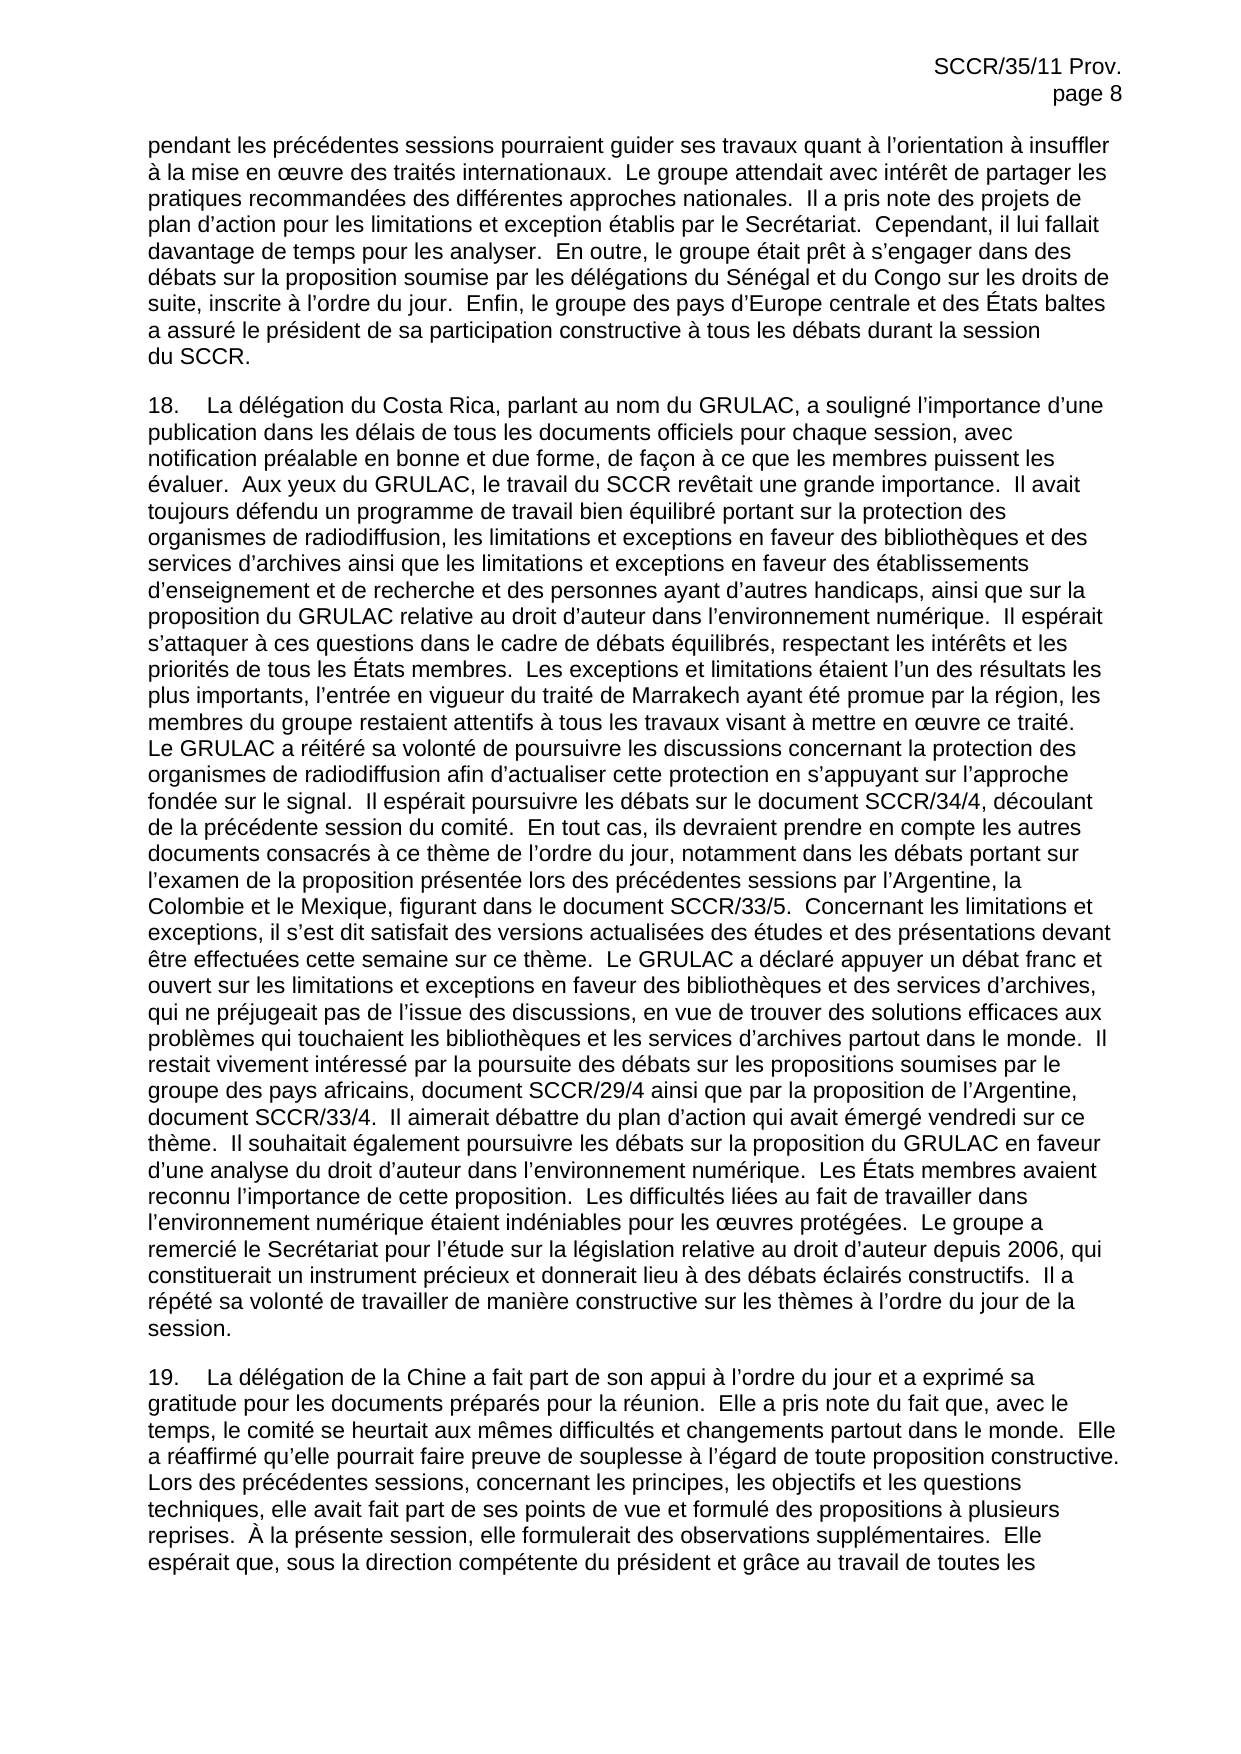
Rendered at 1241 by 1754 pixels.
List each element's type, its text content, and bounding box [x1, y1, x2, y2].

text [148, 132, 1122, 369]
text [148, 1364, 1122, 1575]
text La délégation du Costa Rica, parlant au nom du GRULAC, a souligné l’importance d’une publication dans les délais de tous les documents officiels pour chaque session, avec notification préalable en bonne et due forme, de façon à ce que les membres puissent les évaluer. Aux yeux du GRULAC, le travail du SCCR revêtait une grande importance. Il avait toujours défendu un programme de travail bien équilibré portant sur la protection des organismes de radiodiffusion, les limitations et exceptions en faveur des bibliothèques et des services d’archives ainsi que les limitations et exceptions en faveur des établissements d’enseignement et de recherche et des personnes ayant d’autres handicaps, ainsi que sur la proposition du GRULAC relative au droit d’auteur dans l’environnement numérique. Il espérait s’attaquer à ces questions dans le cadre de débats équilibrés, respectant les intérêts et les priorités de tous les États membres. Les exceptions et limitations étaient l’un des résultats les plus importants, l’entrée en vigueur du traité de Marrakech ayant été promue par la région, les membres du groupe restaient attentifs à tous les travaux visant à mettre en œuvre ce traité. Le GRULAC a réitéré sa volonté de poursuivre les discussions concernant la protection des organismes de radiodiffusion afin d’actualiser cette protection en s’appuyant sur l’approche fondée sur le signal. Il espérait poursuivre les débats sur le document SCCR/34/4, découlant de la précédente session du comité. En tout cas, ils devraient prendre en compte les autres documents consacrés à ce thème de l’ordre du jour, notamment dans les débats portant sur l’examen de la proposition présentée lors des précédentes sessions par l’Argentine, la Colombie et le Mexique, figurant dans le document SCCR/33/5. Concernant les limitations et exceptions, il s’est dit satisfait des versions actualisées des études et des présentations devant être effectuées cette semaine sur ce thème. Le GRULAC a déclaré appuyer un débat franc et ouvert sur les limitations et exceptions en faveur des bibliothèques et des services d’archives, qui ne préjugeait pas de l’issue des discussions, en vue de trouver des solutions efficaces aux problèmes qui touchaient les bibliothèques et les services d’archives partout dans le monde. Il restait vivement intéressé par la poursuite des débats sur les propositions soumises par le groupe des pays africains, document SCCR/29/4 ainsi que par la proposition de l’Argentine, document SCCR/33/4. Il aimerait débattre du plan d’action qui avait émergé vendredi sur ce thème. Il souhaitait également poursuivre les débats sur la proposition du GRULAC en faveur d’une analyse du droit d’auteur dans l’environnement numérique. Les États membres avaient reconnu l’importance de cette proposition. Les difficultés liées au fait de travailler dans l’environnement numérique étaient indéniables pour les œuvres protégées. Le groupe a remercié le Secrétariat pour l’étude sur la législation relative au droit d’auteur depuis 2006, qui constituerait un instrument précieux et donnerait lieu à des débats éclairés constructifs. Il a répété sa volonté de travailler de manière constructive sur les thèmes à l’ordre du jour de la session. [148, 392, 1122, 1341]
